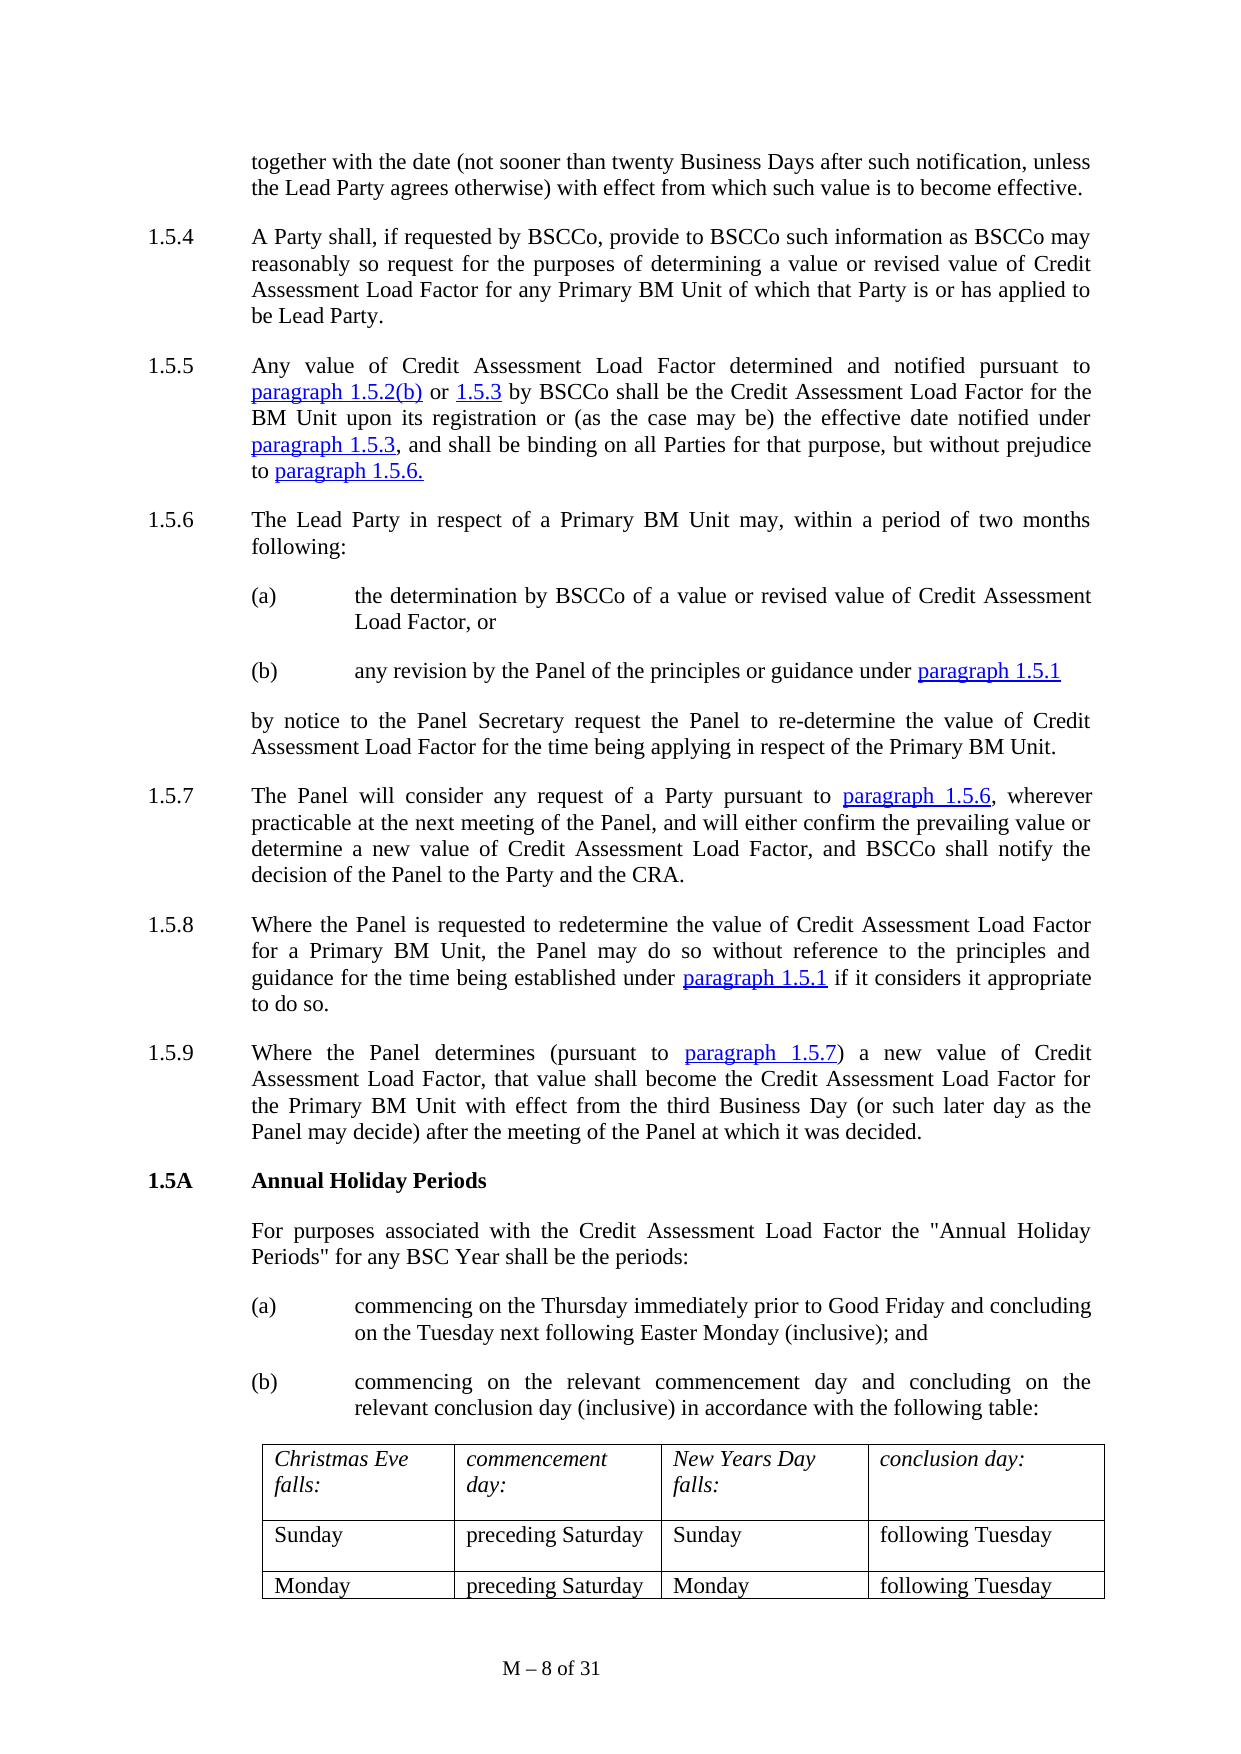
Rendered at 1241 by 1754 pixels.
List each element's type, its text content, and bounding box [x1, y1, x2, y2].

table_header New Years Day falls: [662, 1445, 868, 1520]
text 1.5.4 A Party shall, if requested by BSCCo, provide to BSCCo such information as BSCCo may reasonably so request for the purposes of determining a value or revised value of Credit Assessment Load Factor for any Primary BM Unit of which that Party is or has applied to be Lead Party. [148, 223, 1092, 329]
text (b) commencing on the relevant commencement day and concluding on the relevant conclusion day (inclusive) in accordance with the following table: [251, 1368, 1092, 1421]
text 1.5.6 The Lead Party in respect of a Primary BM Unit may, within a period of two months following: [148, 506, 1092, 559]
table_cell preceding Saturday [455, 1572, 661, 1598]
table_header commencement day: [455, 1445, 661, 1520]
table_cell following Tuesday [869, 1572, 1104, 1598]
text by notice to the Panel Secretary request the Panel to re-determine the value of Credit Assessment Load Factor for the time being applying in respect of the Primary BM Unit. [251, 707, 1092, 759]
table_header Christmas Eve falls: [263, 1445, 454, 1520]
text 1.5.5 Any value of Credit Assessment Load Factor determined and notified pursuant to paragraph 1.5.2(b) or 1.5.3 by BSCCo shall be the Credit Assessment Load Factor for the BM Unit upon its registration or (as the case may be) the effective date notified under paragraph 1.5.3, and shall be binding on all Parties for that purpose, but without prejudice to paragraph 1.5.6. [148, 352, 1092, 483]
table_cell following Tuesday [869, 1521, 1104, 1571]
text 1.5.8 Where the Panel is requested to redetermine the value of Credit Assessment Load Factor for a Primary BM Unit, the Panel may do so without reference to the principles and guidance for the time being established under paragraph 1.5.1 if it considers it appropriate to do so. [148, 911, 1092, 1016]
text (a) the determination by BSCCo of a value or revised value of Credit Assessment Load Factor, or [251, 582, 1092, 635]
table_cell Monday [263, 1572, 454, 1598]
text For purposes associated with the Credit Assessment Load Factor the "Annual Holiday Periods" for any BSC Year shall be the periods: [251, 1217, 1092, 1269]
table_cell preceding Saturday [455, 1521, 661, 1571]
table_header conclusion day: [869, 1445, 1104, 1520]
text 1.5.7 The Panel will consider any request of a Party pursuant to paragraph 1.5.6, wherever practicable at the next meeting of the Panel, and will either confirm the prevailing value or determine a new value of Credit Assessment Load Factor, and BSCCo shall notify the decision of the Panel to the Party and the CRA. [148, 782, 1092, 888]
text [148, 148, 1092, 200]
text (b) any revision by the Panel of the principles or guidance under paragraph 1.5.1 [251, 658, 1092, 684]
table_cell Monday [662, 1572, 868, 1598]
text 1.5.9 Where the Panel determines (pursuant to paragraph 1.5.7) a new value of Credit Assessment Load Factor, that value shall become the Credit Assessment Load Factor for the Primary BM Unit with effect from the third Business Day (or such later day as the Panel may decide) after the meeting of the Panel at which it was decided. [148, 1039, 1092, 1144]
table_cell Sunday [662, 1521, 868, 1571]
text (a) commencing on the Thursday immediately prior to Good Friday and concluding on the Tuesday next following Easter Monday (inclusive); and [251, 1292, 1092, 1345]
subtitle 1.5A Annual Periods [148, 1167, 1092, 1194]
table_cell Sunday [263, 1521, 454, 1571]
